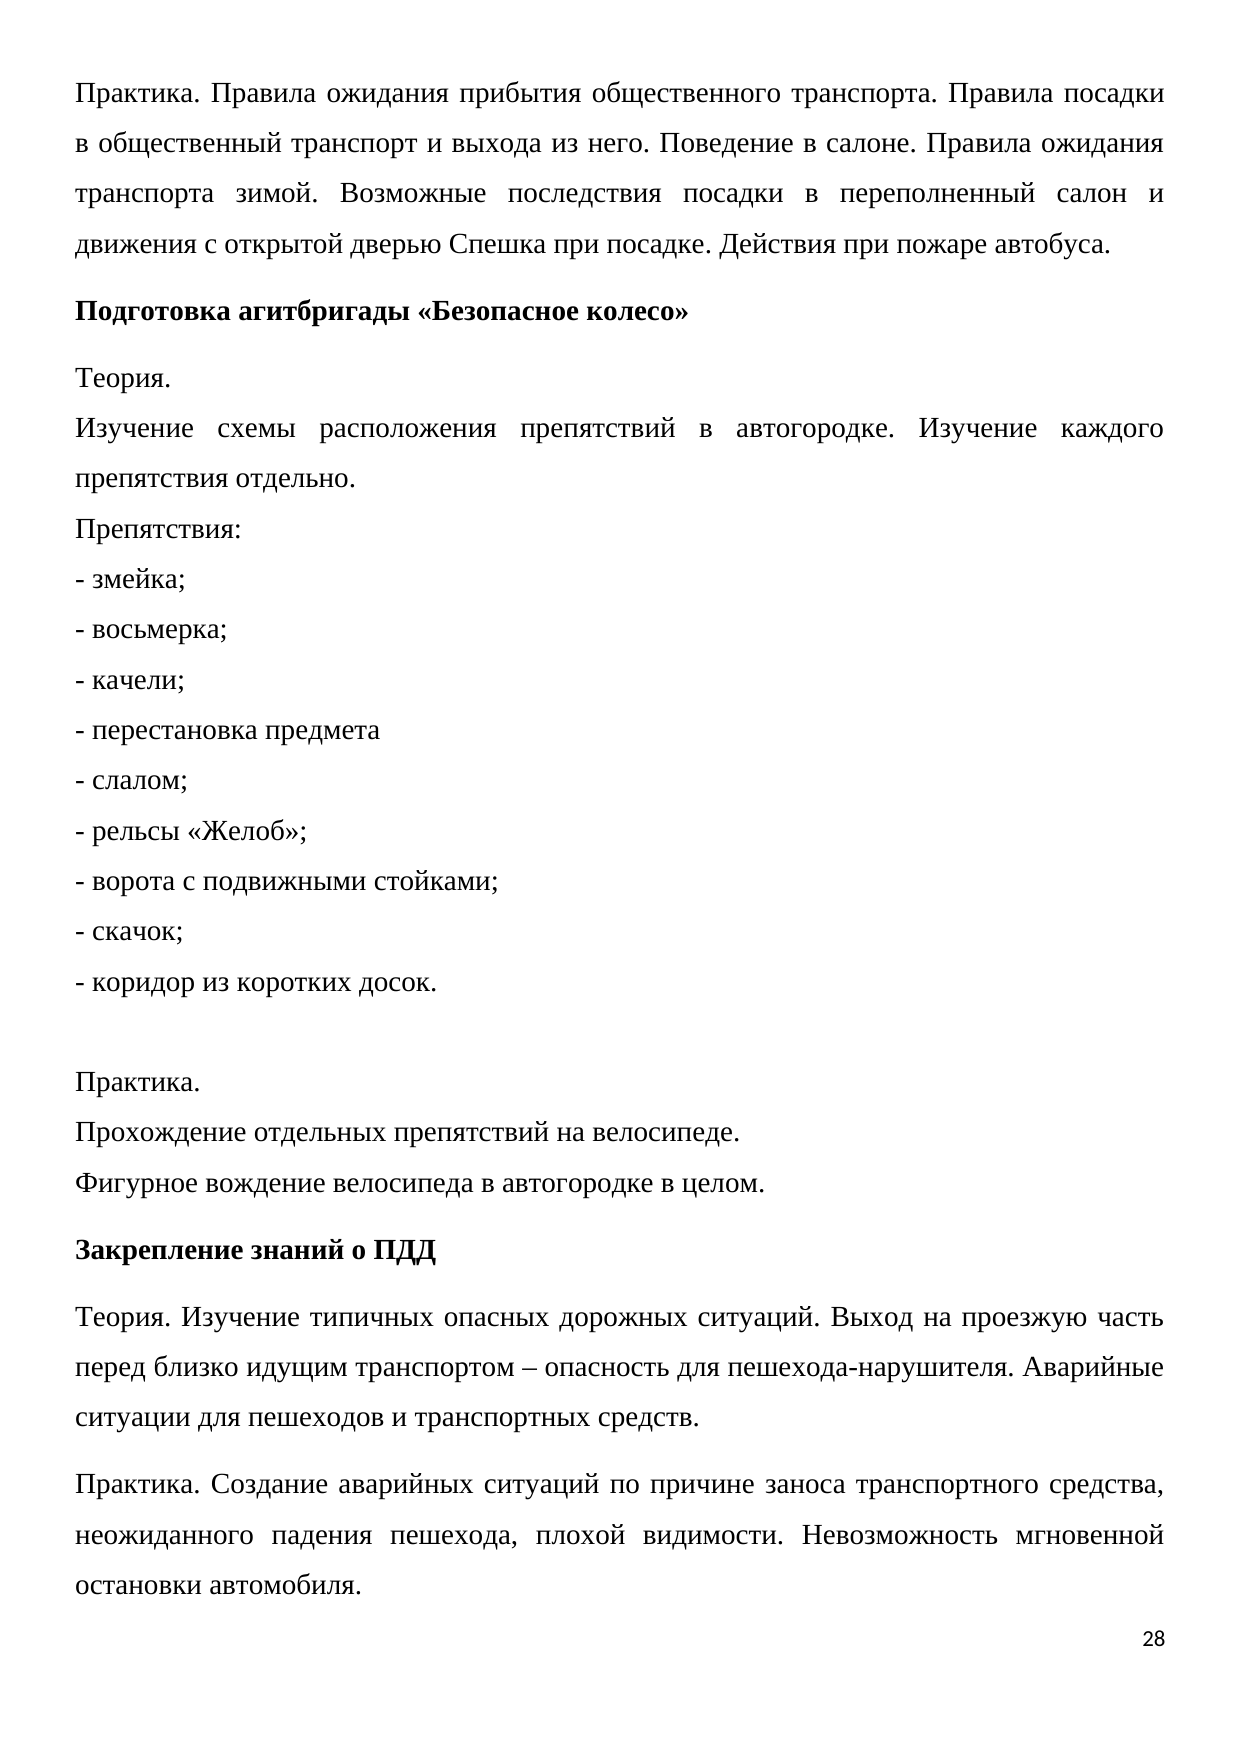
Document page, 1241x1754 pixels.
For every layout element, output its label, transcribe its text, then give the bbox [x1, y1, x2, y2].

text - слалом; [75, 762, 1165, 796]
text Закрепление знаний о ПДД [75, 1232, 1165, 1265]
text Изучение схемы расположения препятствий в автогородке. Изучение каждого препятствия отдельно. [75, 410, 1165, 494]
text Практика. Правила ожидания прибытия общественного транспорта. Правила посадки в общественный транспорт и выхода из него. Поведение в салоне. Правила ожидания транспорта зимой. Возможные последствия посадки в переполненный салон и движения с открытой дверью Спешка при посадке. Действия при пожаре автобуса. [75, 75, 1165, 259]
text Подготовка агитбригады «Безопасное колесо» [75, 293, 1165, 326]
text Фигурное вождение велосипеда в автогородке в целом. [75, 1165, 1165, 1198]
text - перестановка предмета [75, 712, 1165, 746]
text Препятствия: [75, 511, 1165, 544]
text Прохождение отдельных препятствий на велосипеде. [75, 1114, 1165, 1148]
text - скачок; [75, 913, 1165, 947]
text Практика. [75, 1064, 1165, 1098]
text - змейка; [75, 561, 1165, 595]
text - восьмерка; [75, 611, 1165, 645]
text Теория. Изучение типичных опасных дорожных ситуаций. Выход на проезжую часть перед близко идущим транспортом – опасность для пешехода-нарушителя. Аварийные ситуации для пешеходов и транспортных средств. [75, 1299, 1165, 1433]
text - ворота с подвижными стойками; [75, 863, 1165, 897]
text Теория. [75, 360, 1165, 393]
text - качели; [75, 662, 1165, 695]
text - рельсы «Желоб»; [75, 813, 1165, 846]
text - коридор из коротких досок. [75, 964, 1165, 997]
text Практика. Создание аварийных ситуаций по причине заноса транспортного средства, неожиданного падения пешехода, плохой видимости. Невозможность мгновенной остановки автомобиля. [75, 1466, 1165, 1601]
